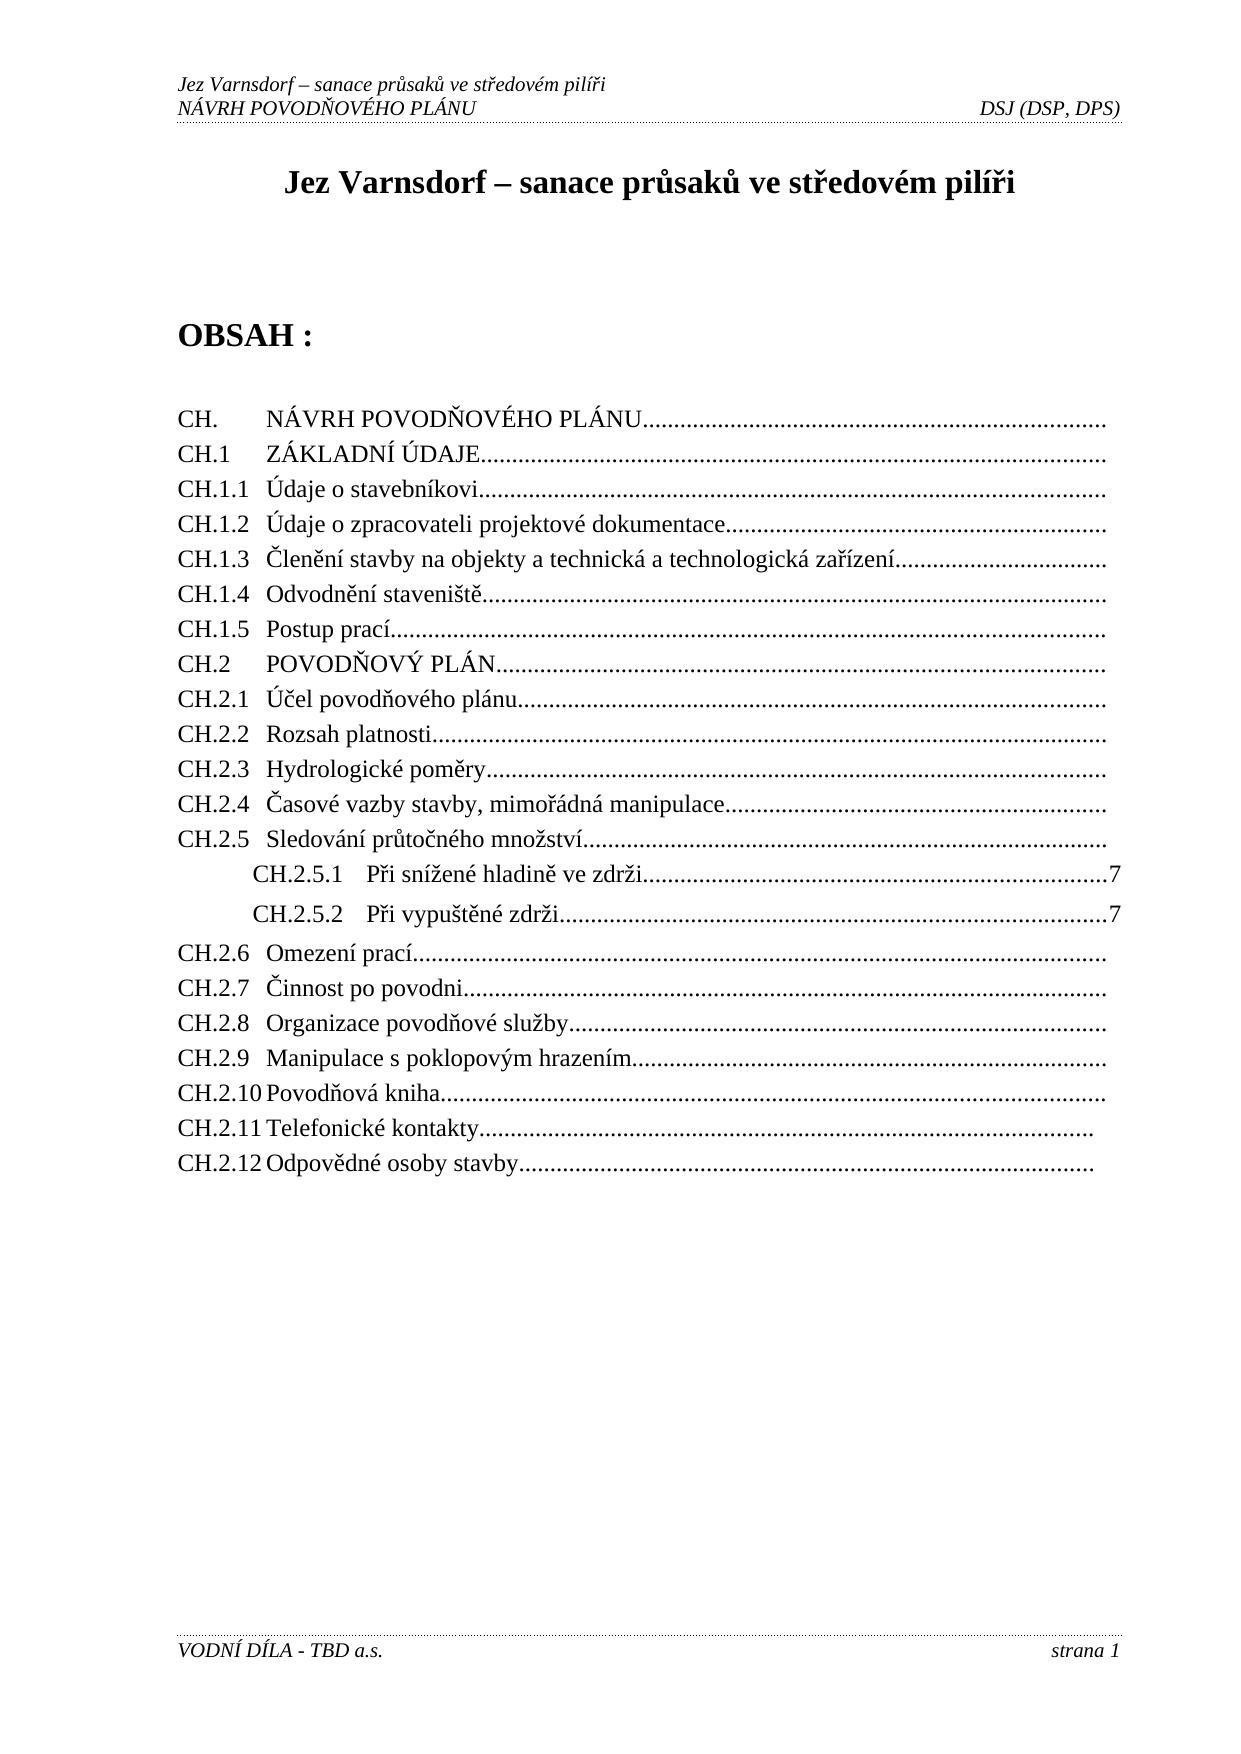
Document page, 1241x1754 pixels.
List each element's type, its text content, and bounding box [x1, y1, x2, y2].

text CH.2.5.2 Při vypuštěné zdrži 7 [252, 899, 1122, 927]
text CH. nÁVRH POVODŇOVÉHO PLÁNU 2 [177, 404, 1033, 433]
text CH.1.1 Údaje o stavebníkovi 2 [177, 474, 1033, 503]
text CH.2.11 Telefonické kontakty 10 [177, 1113, 1033, 1142]
text CH.1.3 Členění stavby na objekty a technická a technologická zařízení 3 [177, 544, 1033, 573]
text CH.2.8 Organizace povodňové služby 9 [177, 1008, 1033, 1037]
text CH.2.1 Účel povodňového plánu 6 [177, 684, 1033, 713]
text CH.2.5.1 Při snížené hladině ve zdrži 7 [252, 859, 1122, 888]
text CH.2 POVODŇOVÝ PLÁN 6 [177, 649, 1033, 678]
text CH.2.3 Hydrologické poměry 6 [177, 754, 1033, 783]
text CH.1.4 Odvodnění staveniště 4 [177, 579, 1033, 608]
text CH.1.2 Údaje o zpracovateli projektové dokumentace 3 [177, 509, 1033, 538]
text CH.2.5 Sledování průtočného množství 7 [177, 824, 1033, 853]
text CH.2.6 Omezení prací 8 [177, 938, 1033, 967]
text CH.2.4 Časové vazby stavby, mimořádná manipulace 6 [177, 789, 1033, 818]
text CH.2.7 Činnost po povodni 9 [177, 973, 1033, 1002]
text CH.2.9 Manipulace s poklopovým hrazením 9 [177, 1043, 1033, 1072]
text CH.2.2 Rozsah platnosti 6 [177, 719, 1033, 748]
text Obsah : [177, 315, 1122, 353]
text CH.2.12 Odpovědné osoby stavby 11 [177, 1148, 1033, 1177]
text Jez Varnsdorf – sanace průsaků ve středovém pilíři [177, 162, 1122, 201]
text CH.1.5 Postup prací 4 [177, 614, 1033, 643]
text CH.1 ZÁKLADNÍ ÚDAJE 2 [177, 439, 1033, 468]
text CH.2.10 Povodňová kniha 9 [177, 1078, 1033, 1107]
